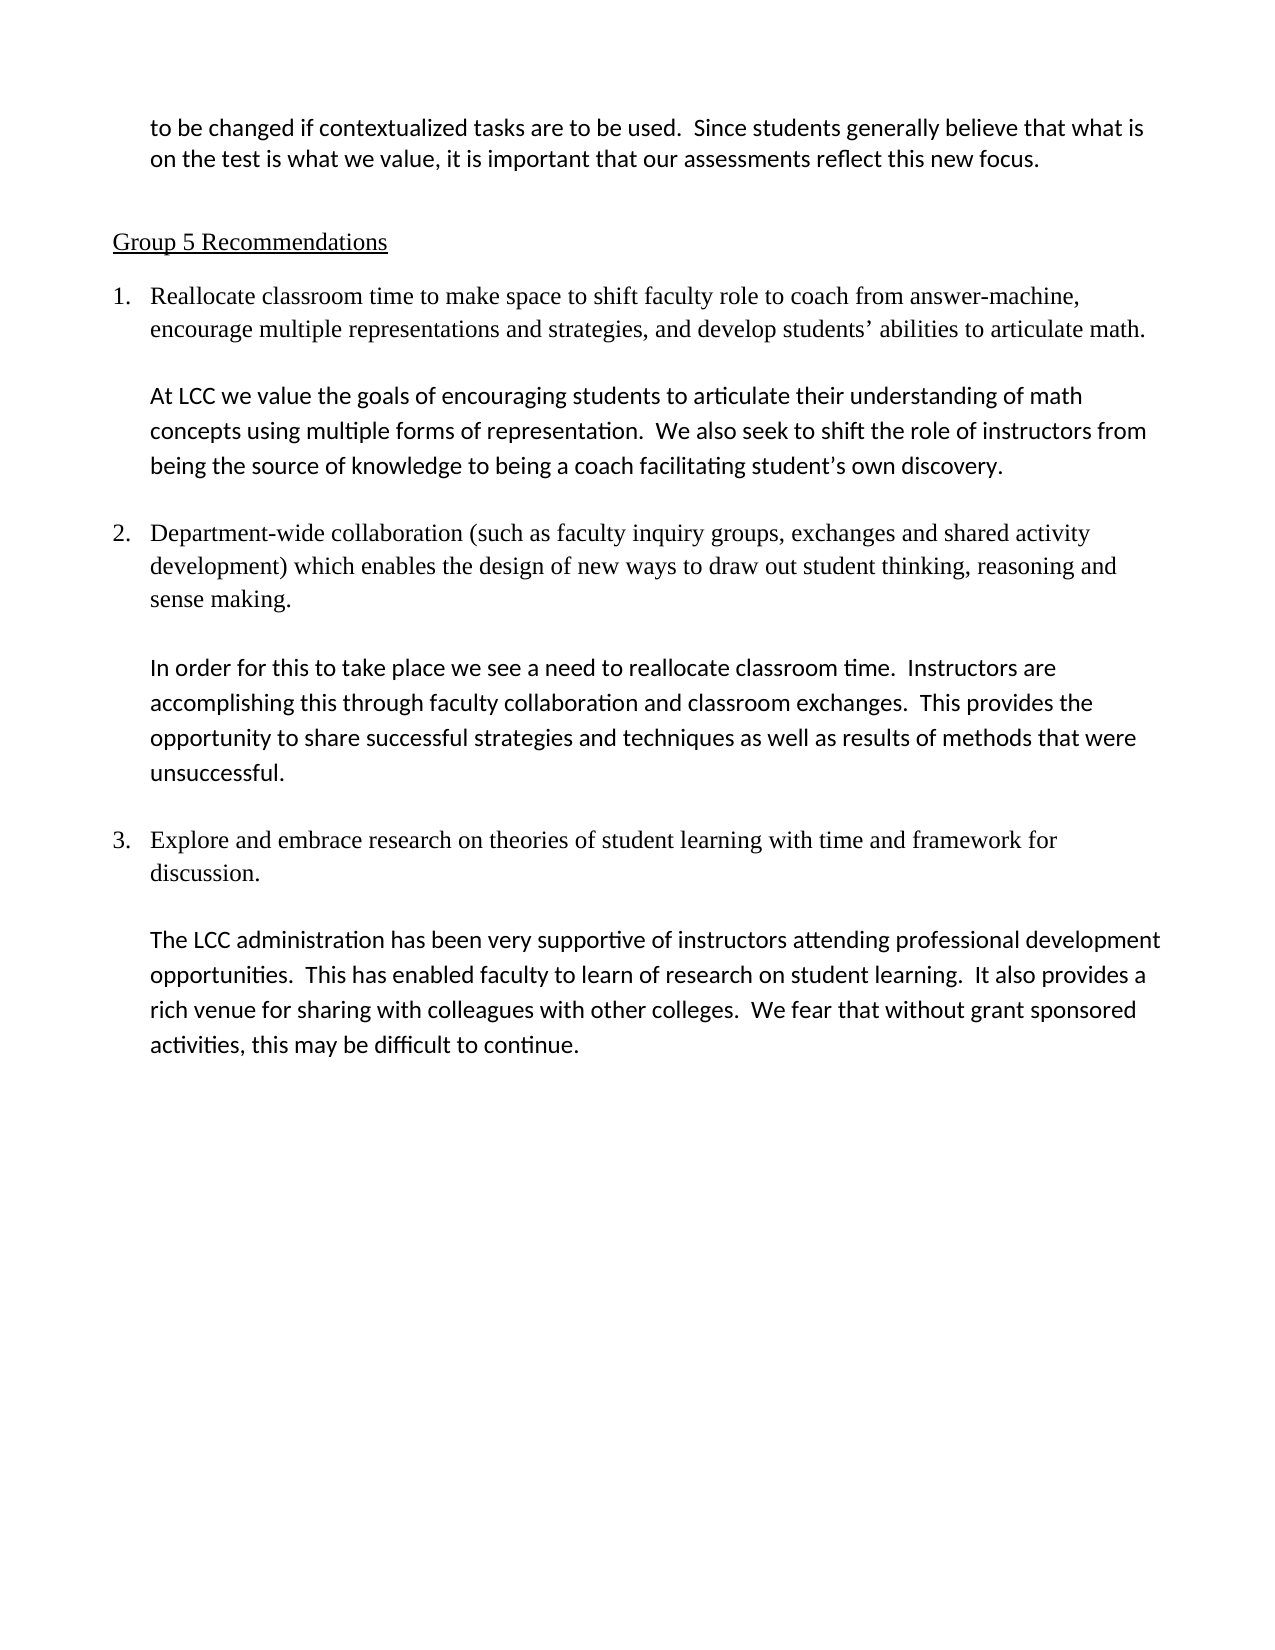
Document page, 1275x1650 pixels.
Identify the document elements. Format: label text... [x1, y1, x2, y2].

text Group 5 Recommendations [112, 227, 1162, 256]
list Explore and embrace research on theories of student learning with time and framework for discussion. The LCC administration has been very supportive of instructors attending professional development opportunities. This has enabled faculty to learn of research on student learning. It also provides a rich venue for sharing with colleagues with other colleges. We fear that without grant sponsored activities, this may be difficult to continue. [112, 825, 1162, 1060]
list Reallocate classroom time to make space to shift faculty role to coach from answer-machine, encourage multiple representations and strategies, and develop students’ abilities to articulate math. At LCC we value the goals of encouraging students to articulate their understanding of math concepts using multiple forms of representation. We also seek to shift the role of instructors from being the source of knowledge to being a coach facilitating student’s own discovery. [112, 281, 1162, 514]
list Department-wide collaboration (such as faculty inquiry groups, exchanges and shared activity development) which enables the design of new ways to draw out student thinking, reasoning and sense making. In order for this to take place we see a need to reallocate classroom time. Instructors are accomplishing this through faculty collaboration and classroom exchanges. This provides the opportunity to share successful strategies and techniques as well as results of methods that were unsuccessful. [112, 518, 1162, 821]
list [112, 112, 1162, 173]
